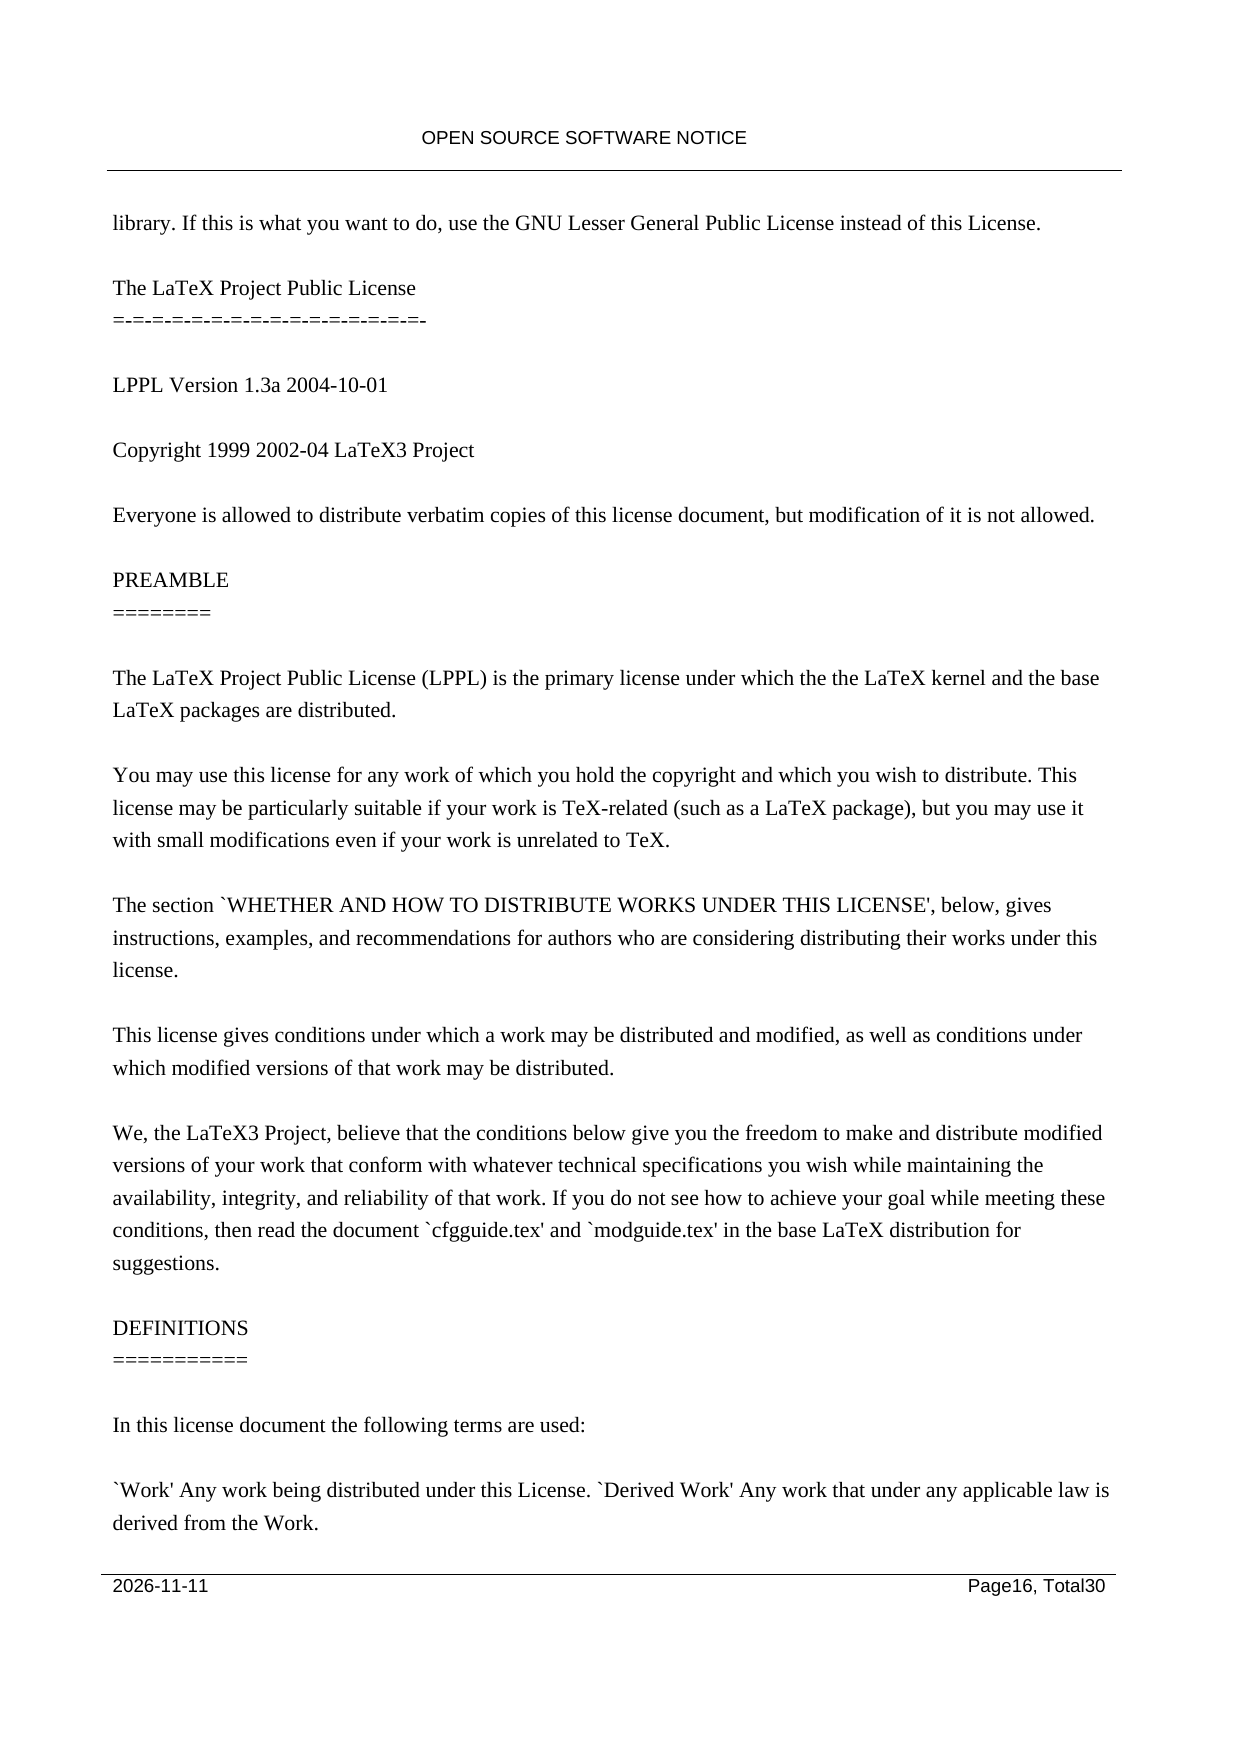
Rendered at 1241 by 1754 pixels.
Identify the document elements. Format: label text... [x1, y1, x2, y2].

text ======== [112, 596, 1128, 629]
text In this license document the following terms are used: [112, 1409, 1128, 1441]
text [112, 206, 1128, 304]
text This license gives conditions under which a work may be distributed and modified, as well as conditions under which modified versions of that work may be distributed. [112, 1019, 1128, 1084]
text We, the LaTeX3 Project, believe that the conditions below give you the freedom to make and distribute modified versions of your work that conform with whatever technical specifications you wish while maintaining the availability, integrity, and reliability of that work. If you do not see how to achieve your goal while meeting these conditions, then read the document `cfgguide.tex' and `modguide.tex' in the base LaTeX distribution for suggestions. [112, 1116, 1128, 1279]
text LPPL Version 1.3a 2004-10-01 [112, 369, 1128, 401]
text PREAMBLE [112, 564, 1128, 596]
text `Work' Any work being distributed under this License. `Derived Work' Any work that under any applicable law is derived from the Work. [112, 1474, 1128, 1539]
text The LaTeX Project Public License (LPPL) is the primary license under which the the LaTeX kernel and the base LaTeX packages are distributed. [112, 661, 1128, 726]
text DEFINITIONS [112, 1311, 1128, 1344]
text Copyright 1999 2002-04 LaTeX3 Project [112, 434, 1128, 466]
text =-=-=-=-=-=-=-=-=-=-=-=-=-=-=-=- [112, 304, 1128, 336]
text =========== [112, 1344, 1128, 1376]
text You may use this license for any work of which you hold the copyright and which you wish to distribute. This license may be particularly suitable if your work is TeX-related (such as a LaTeX package), but you may use it with small modifications even if your work is unrelated to TeX. [112, 759, 1128, 856]
text The section `WHETHER AND HOW TO DISTRIBUTE WORKS UNDER THIS LICENSE', below, gives instructions, examples, and recommendations for authors who are considering distributing their works under this license. [112, 889, 1128, 986]
text Everyone is allowed to distribute verbatim copies of this license document, but modification of it is not allowed. [112, 499, 1128, 531]
